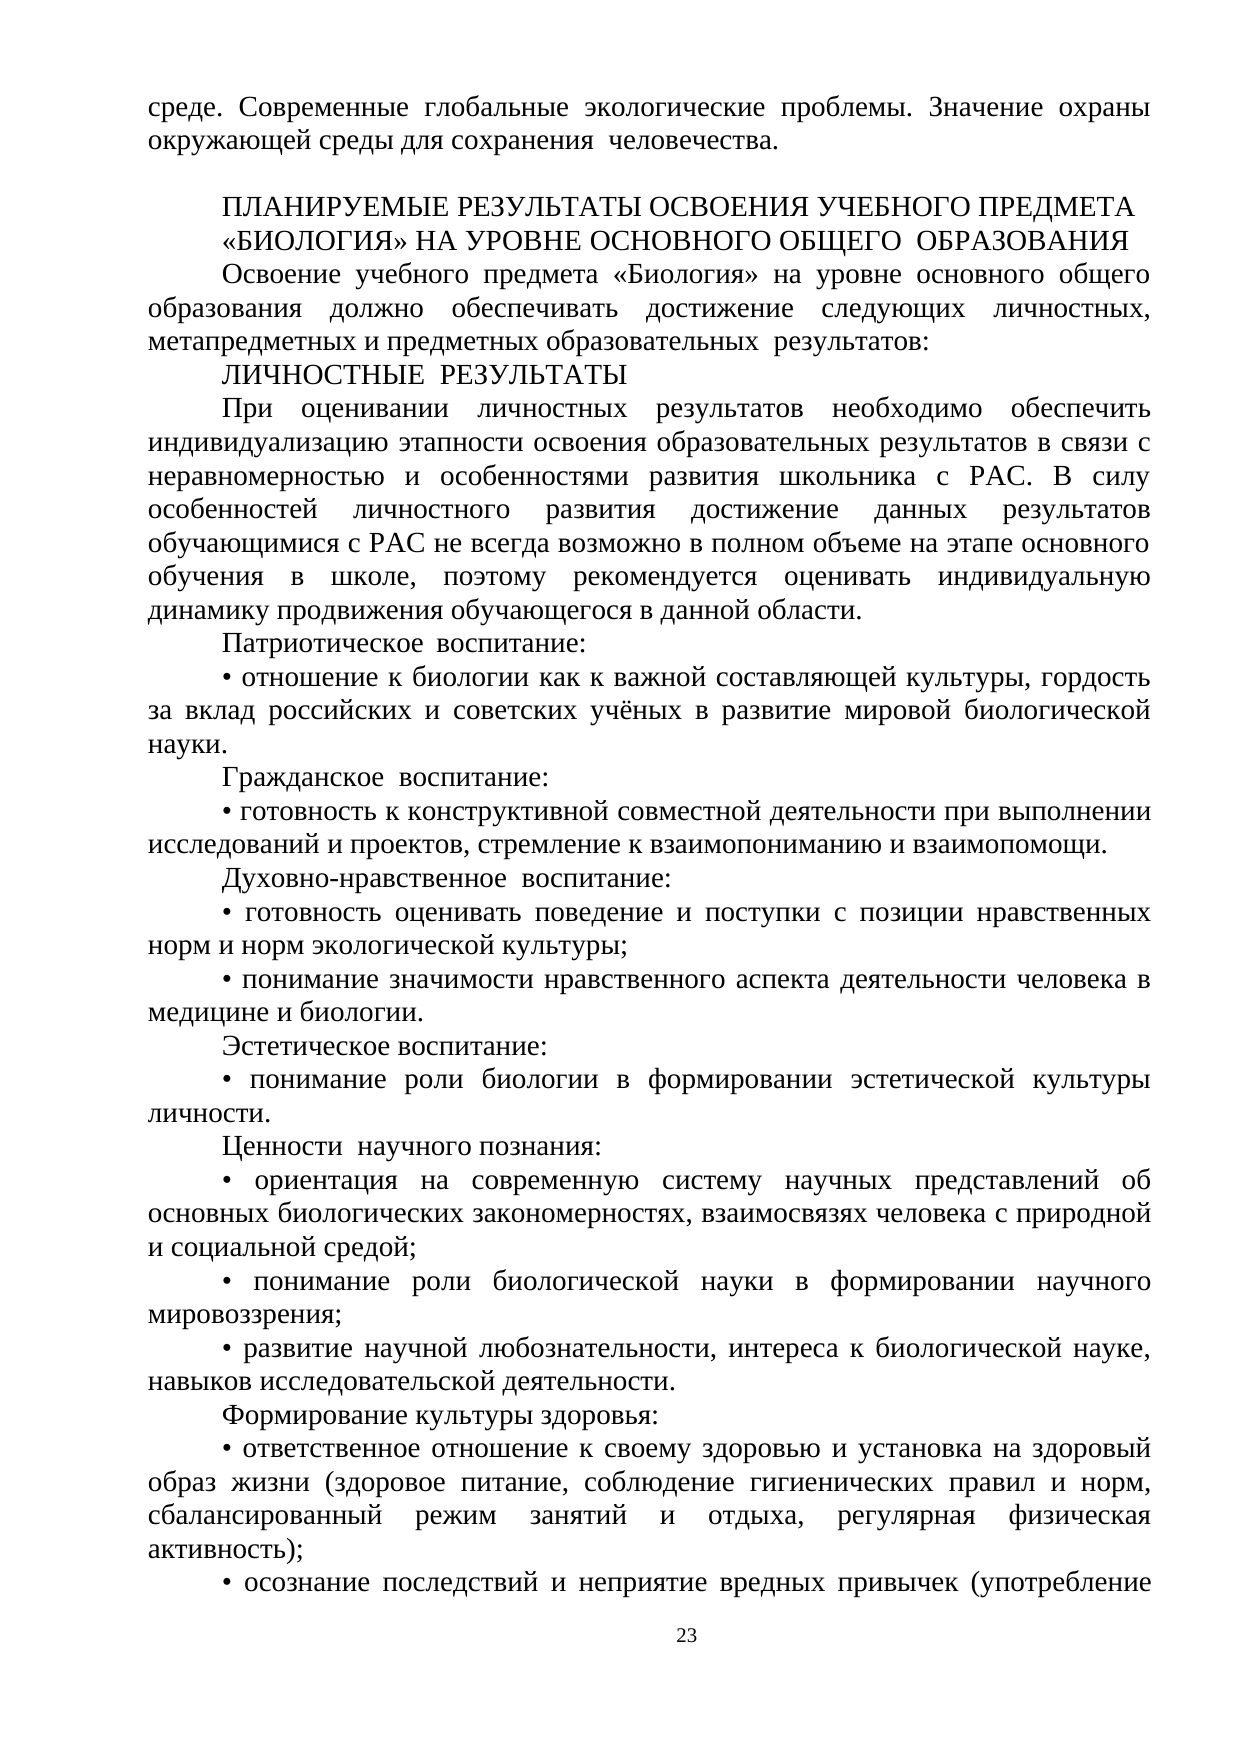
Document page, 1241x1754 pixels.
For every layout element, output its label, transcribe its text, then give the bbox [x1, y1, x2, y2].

text «БИОЛОГИЯ» НА УРОВНЕ ОСНОВНОГО ОБЩЕГО ОБРАЗОВАНИЯ [148, 223, 1152, 256]
text Гражданское воспитание: [148, 759, 1152, 793]
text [148, 1564, 1152, 1598]
text Ценности научного познания: [148, 1128, 1152, 1162]
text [148, 89, 1152, 156]
text • понимание роли биологической науки в формировании научного мировоззрения; [148, 1263, 1152, 1330]
text При оценивании личностных результатов необходимо обеспечить индивидуализацию этапности освоения образовательных результатов в связи с неравномерностью и особенностями развития школьника с РАС. В силу особенностей личностного развития достижение данных результатов обучающимися с РАС не всегда возможно в полном объеме на этапе основного обучения в школе, поэтому рекомендуется оценивать индивидуальную динамику продвижения обучающегося в данной области. [148, 391, 1152, 625]
text Патриотическое воспитание: [148, 625, 1152, 659]
text • готовность к конструктивной совместной деятельности при выполнении исследований и проектов, стремление к взаимопониманию и взаимопомощи. [148, 793, 1152, 860]
text Духовно-нравственное воспитание: [148, 860, 1152, 894]
text • отношение к биологии как к важной составляющей культуры, гордость за вклад российских и советских учёных в развитие мировой биологической науки. [148, 659, 1152, 759]
text • ориентация на современную систему научных представлений об основных биологических закономерностях, взаимосвязях человека с природной и социальной средой; [148, 1162, 1152, 1263]
text • ответственное отношение к своему здоровью и установка на здоровый образ жизни (здоровое питание, соблюдение гигиенических правил и норм, сбалансированный режим занятий и отдыха, регулярная физическая активность); [148, 1430, 1152, 1564]
text ПЛАНИРУЕМЫЕ РЕЗУЛЬТАТЫ ОСВОЕНИЯ УЧЕБНОГО ПРЕДМЕТА [148, 189, 1152, 223]
text Освоение учебного предмета «Биология» на уровне основного общего образования должно обеспечивать достижение следующих личностных, метапредметных и предметных образовательных результатов: [148, 256, 1152, 357]
text ЛИЧНОСТНЫЕ РЕЗУЛЬТАТЫ [148, 357, 1152, 391]
text Эстетическое воспитание: [148, 1028, 1152, 1061]
text Формирование культуры здоровья: [148, 1397, 1152, 1430]
text • развитие научной любознательности, интереса к биологической науке, навыков исследовательской деятельности. [148, 1330, 1152, 1397]
text • понимание роли биологии в формировании эстетической культуры личности. [148, 1061, 1152, 1128]
text • понимание значимости нравственного аспекта деятельности человека в медицине и биологии. [148, 961, 1152, 1028]
text • готовность оценивать поведение и поступки с позиции нравственных норм и норм экологической культуры; [148, 894, 1152, 961]
